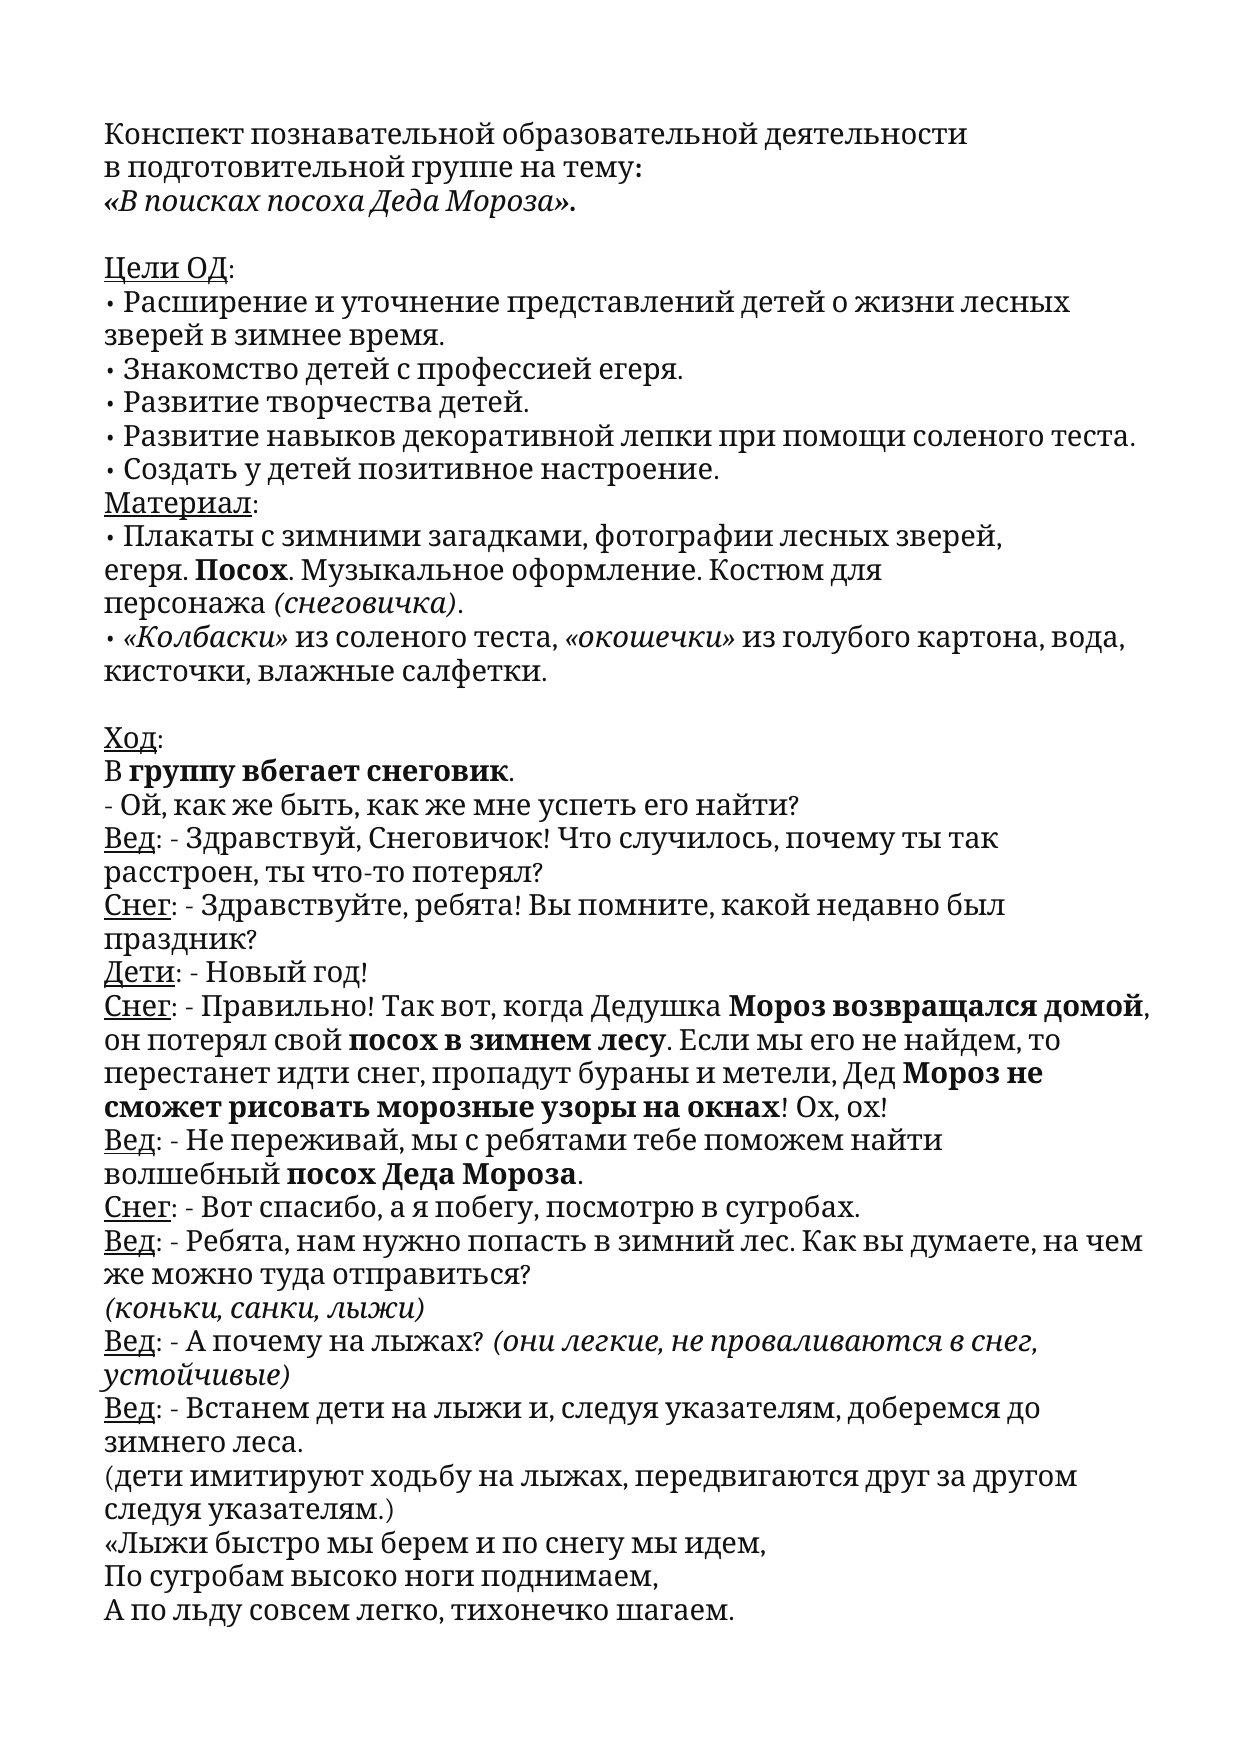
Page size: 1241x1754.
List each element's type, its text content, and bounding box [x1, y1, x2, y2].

text • «Колбаски» из соленого теста, «окошечки» из голубого картона, вода, кисточки, влажные салфетки. [103, 621, 1152, 688]
text - Ой, как же быть, как же мне успеть его найти? [103, 789, 1152, 822]
text «В поисках посоха Деда Мороза». [103, 185, 1152, 219]
text (дети имитируют ходьбу на лыжах, передвигаются друг за другом следуя указателям.) [103, 1460, 1152, 1527]
text По сугробам высоко ноги поднимаем, [103, 1560, 1152, 1594]
text «Лыжи быстро мы берем и по снегу мы идем, [103, 1527, 1152, 1560]
text Цели ОД: [103, 252, 1152, 286]
text Вед: - Здравствуй, Снеговичок! Что случилось, почему ты так расстроен, ты что-то потерял? [103, 822, 1152, 889]
text Вед: - Ребята, нам нужно попасть в зимний лес. Как вы думаете, на чем же можно туда отправиться? [103, 1225, 1152, 1292]
text • Плакаты с зимними загадками, фотографии лесных зверей, егеря. Посох. Музыкальное оформление. Костюм для персонажа (снеговичка). [103, 521, 1152, 621]
text • Знакомство детей с профессией егеря. [103, 353, 1152, 386]
text Снег: - Правильно! Так вот, когда Дедушка Мороз возвращался домой, он потерял свой посох в зимнем лесу. Если мы его не найдем, то перестанет идти снег, пропадут бураны и метели, Дед Мороз не сможет рисовать морозные узоры на окнах! Ох, ох! [103, 990, 1152, 1124]
text • Расширение и уточнение представлений детей о жизни лесных зверей в зимнее время. [103, 286, 1152, 353]
text Вед: - Встанем дети на лыжи и, следуя указателям, доберемся до зимнего леса. [103, 1393, 1152, 1460]
text Дети: - Новый год! [103, 957, 1152, 990]
text • Развитие творчества детей. [103, 386, 1152, 420]
text Материал: [103, 487, 1152, 521]
text Снег: - Вот спасибо, а я побегу, посмотрю в сугробах. [103, 1191, 1152, 1225]
text (коньки, санки, лыжи) [103, 1292, 1152, 1326]
text • Развитие навыков декоративной лепки при помощи соленого теста. [103, 420, 1152, 453]
text Конспект познавательной образовательной деятельности в подготовительной группе на тему: [103, 118, 1152, 185]
text Вед: - А почему на лыжах? (они легкие, не проваливаются в снег, устойчивые) [103, 1326, 1152, 1393]
text Ход: [103, 722, 1152, 755]
text А по льду совсем легко, тихонечко шагаем. [103, 1594, 1152, 1627]
text Вед: - Не переживай, мы с ребятами тебе поможем найти волшебный посох Деда Мороза. [103, 1124, 1152, 1191]
text В группу вбегает снеговик. [103, 755, 1152, 789]
text Снег: - Здравствуйте, ребята! Вы помните, какой недавно был праздник? [103, 889, 1152, 957]
text • Создать у детей позитивное настроение. [103, 453, 1152, 487]
